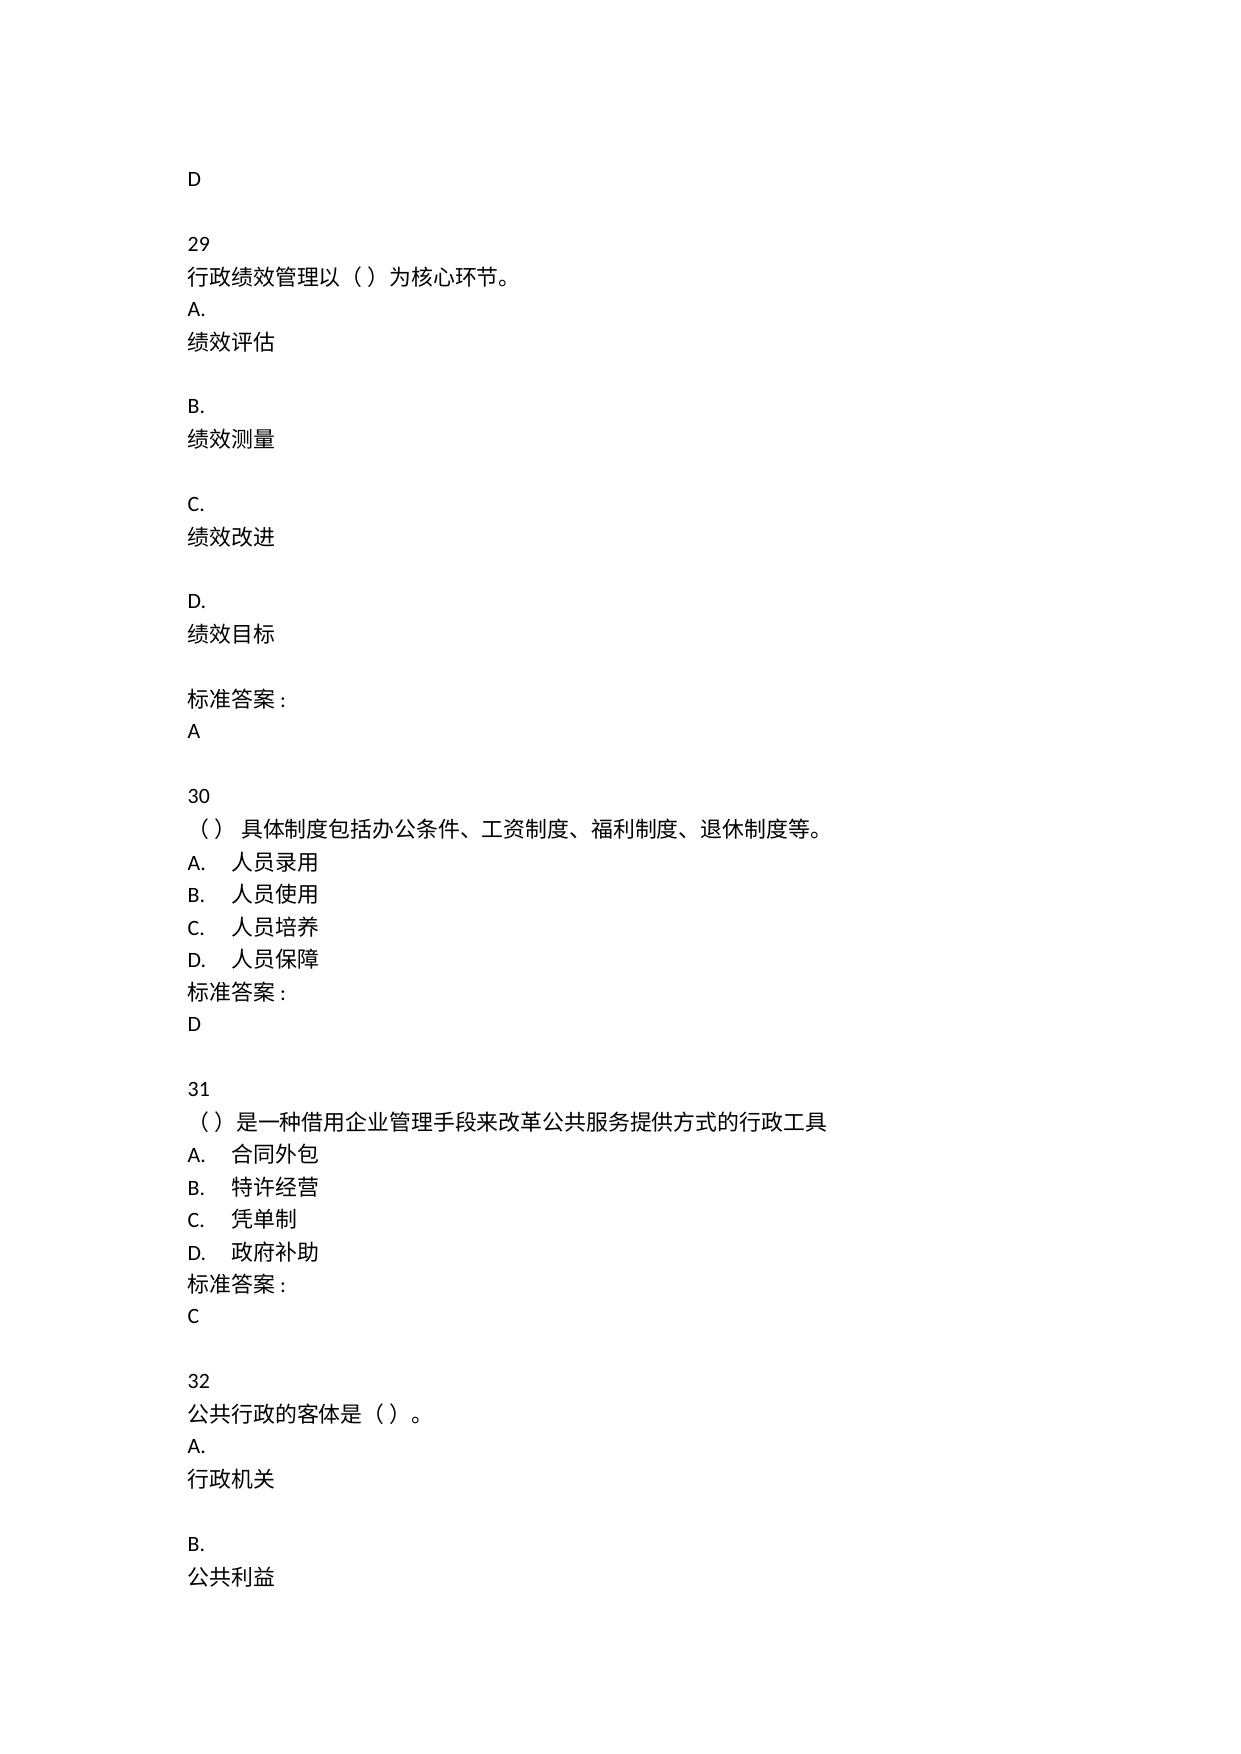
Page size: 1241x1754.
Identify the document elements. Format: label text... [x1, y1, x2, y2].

text B. 特许经营 [187, 1169, 1053, 1202]
text 绩效改进 [187, 519, 1053, 552]
text A. [187, 292, 1053, 324]
text C. 人员培养 [187, 909, 1053, 942]
text 公共利益 [187, 1559, 1053, 1592]
text D [187, 1007, 1053, 1039]
text 标准答案 : [187, 1267, 1053, 1299]
text D. 人员保障 [187, 942, 1053, 974]
text 绩效评估 [187, 324, 1053, 357]
text D [187, 162, 1053, 194]
text B. 人员使用 [187, 877, 1053, 909]
text C [187, 1299, 1053, 1332]
text D. [187, 584, 1053, 617]
text 行政绩效管理以（ ）为核心环节。 [187, 259, 1053, 292]
text A. 合同外包 [187, 1137, 1053, 1169]
text 30 [187, 779, 1053, 812]
text 行政机关 [187, 1462, 1053, 1494]
text 29 [187, 227, 1053, 259]
text C. [187, 487, 1053, 519]
text 31 [187, 1072, 1053, 1104]
text A. 人员录用 [187, 844, 1053, 877]
text A. [187, 1429, 1053, 1462]
text 32 [187, 1364, 1053, 1397]
text 标准答案 : [187, 682, 1053, 714]
text D. 政府补助 [187, 1234, 1053, 1267]
text A [187, 714, 1053, 747]
text 标准答案 : [187, 974, 1053, 1007]
text B. [187, 1527, 1053, 1559]
text C. 凭单制 [187, 1202, 1053, 1234]
text 公共行政的客体是（ ）。 [187, 1397, 1053, 1429]
text B. [187, 389, 1053, 422]
text （ ）是一种借用企业管理手段来改革公共服务提供方式的行政工具 [187, 1104, 1053, 1137]
text 绩效目标 [187, 617, 1053, 649]
text 绩效测量 [187, 422, 1053, 454]
text （ ） 具体制度包括办公条件、工资制度、福利制度、退休制度等。 [187, 812, 1053, 844]
